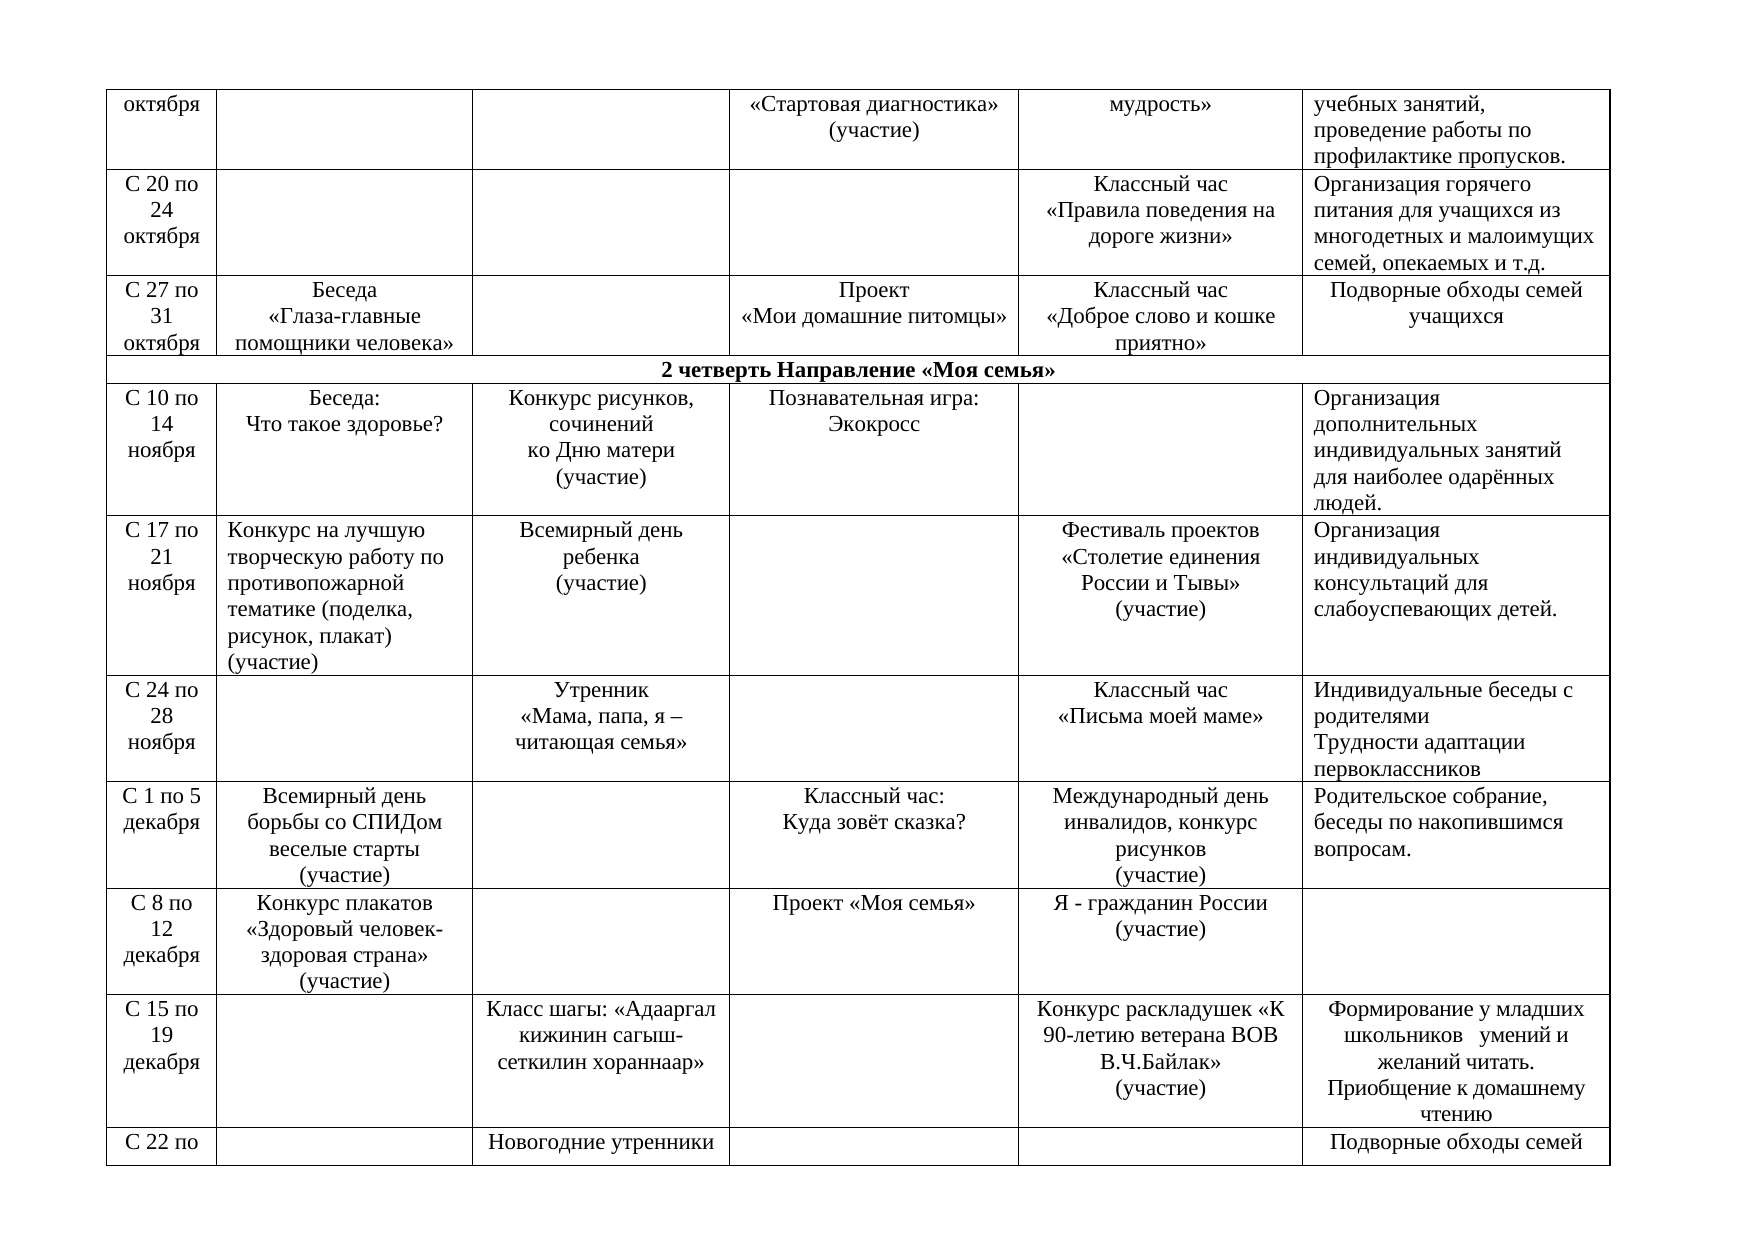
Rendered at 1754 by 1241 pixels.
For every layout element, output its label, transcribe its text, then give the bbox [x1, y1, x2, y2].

table_cell Познавательная игра: Экокросс [730, 384, 1018, 515]
table_cell [730, 676, 1018, 781]
table_cell Класс шагы: «Адааргал кижинин сагыш-сеткилин хораннаар» [473, 995, 729, 1127]
table_cell Беседа «Глаза-главные помощники человека» [217, 276, 472, 355]
table_cell [1019, 1128, 1302, 1165]
table_cell 2 четверть Направление «Моя семья» [107, 356, 1609, 383]
table_cell С 22 по 26 декабря [107, 1128, 216, 1165]
table_cell Организация индивидуальных консультаций для слабоуспевающих детей. [1303, 516, 1609, 674]
table_cell С 27 по 31 октября [107, 276, 216, 355]
table_cell [730, 1128, 1018, 1165]
table_cell Всемирный день борьбы со СПИДом веселые старты (участие) [217, 782, 472, 887]
table_cell [473, 170, 729, 275]
table_cell Организация дополнительных индивидуальных занятий для наиболее одарённых людей. [1303, 384, 1609, 515]
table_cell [473, 1128, 729, 1165]
table_cell [217, 1128, 472, 1165]
table_cell Конкурс на лучшую творческую работу по противопожарной тематике (поделка, рисунок, плакат) (участие) [217, 516, 472, 674]
table_cell Утренник «Мама, папа, я – читающая семья» [473, 676, 729, 781]
table_cell [473, 276, 729, 355]
table_cell [1019, 384, 1302, 515]
table_cell С 13 по 17 октября [107, 90, 216, 169]
table_cell С 24 по 28 ноября [107, 676, 216, 781]
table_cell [217, 90, 472, 169]
table_cell Проект «Мои домашние питомцы» [730, 276, 1018, 355]
table_cell Классный час «Правила поведения на дороге жизни» [1019, 170, 1302, 275]
table_cell [217, 995, 472, 1127]
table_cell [1303, 1128, 1609, 1165]
table_cell Конкурс плакатов «Здоровый человек-здоровая страна» (участие) [217, 889, 472, 994]
table_cell [217, 170, 472, 275]
table_cell [217, 676, 472, 781]
table_cell С 20 по 24 октября [107, 170, 216, 275]
table_cell [473, 782, 729, 887]
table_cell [1303, 90, 1609, 169]
table_cell [730, 516, 1018, 674]
table_cell Формирование у младших школьников умений и желаний читать. Приобщение к домашнему чтению [1303, 995, 1609, 1127]
table_cell С 1 по 5 декабря [107, 782, 216, 887]
table_cell Всемирный день ребенка (участие) [473, 516, 729, 674]
table_cell Индивидуальные беседы с родителями Трудности адаптации первоклассников [1303, 676, 1609, 781]
table_cell [1303, 889, 1609, 994]
table_cell Международный день инвалидов, конкурс рисунков (участие) [1019, 782, 1302, 887]
table_cell [730, 170, 1018, 275]
table_cell Проект «Моя семья» [730, 889, 1018, 994]
table_cell С 8 по 12 декабря [107, 889, 216, 994]
table_cell [473, 889, 729, 994]
table_cell Родительское собрание, беседы по накопившимся вопросам. [1303, 782, 1609, 887]
table_cell Фестиваль проектов «Столетие единения России и Тывы» (участие) [1019, 516, 1302, 674]
table_cell Классный час «Письма моей маме» [1019, 676, 1302, 781]
table_cell Подворные обходы семей учащихся [1303, 276, 1609, 355]
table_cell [473, 90, 729, 169]
table_cell С 10 по 14 ноября [107, 384, 216, 515]
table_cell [1019, 90, 1302, 169]
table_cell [730, 90, 1018, 169]
table_cell [730, 995, 1018, 1127]
table_cell Классный час «Доброе слово и кошке приятно» [1019, 276, 1302, 355]
table_cell С 17 по 21 ноября [107, 516, 216, 674]
table_cell Классный час: Куда зовёт сказка? [730, 782, 1018, 887]
table_cell Конкурс рисунков, сочинений ко Дню матери (участие) [473, 384, 729, 515]
table_cell Беседа: Что такое здоровье? [217, 384, 472, 515]
table_cell С 15 по 19 декабря [107, 995, 216, 1127]
table_cell Организация горячего питания для учащихся из многодетных и малоимущих семей, опекаемых и т.д. [1303, 170, 1609, 275]
table_cell Я - гражданин России (участие) [1019, 889, 1302, 994]
table_cell Конкурс раскладушек «К 90-летию ветерана ВОВ В.Ч.Байлак» (участие) [1019, 995, 1302, 1127]
